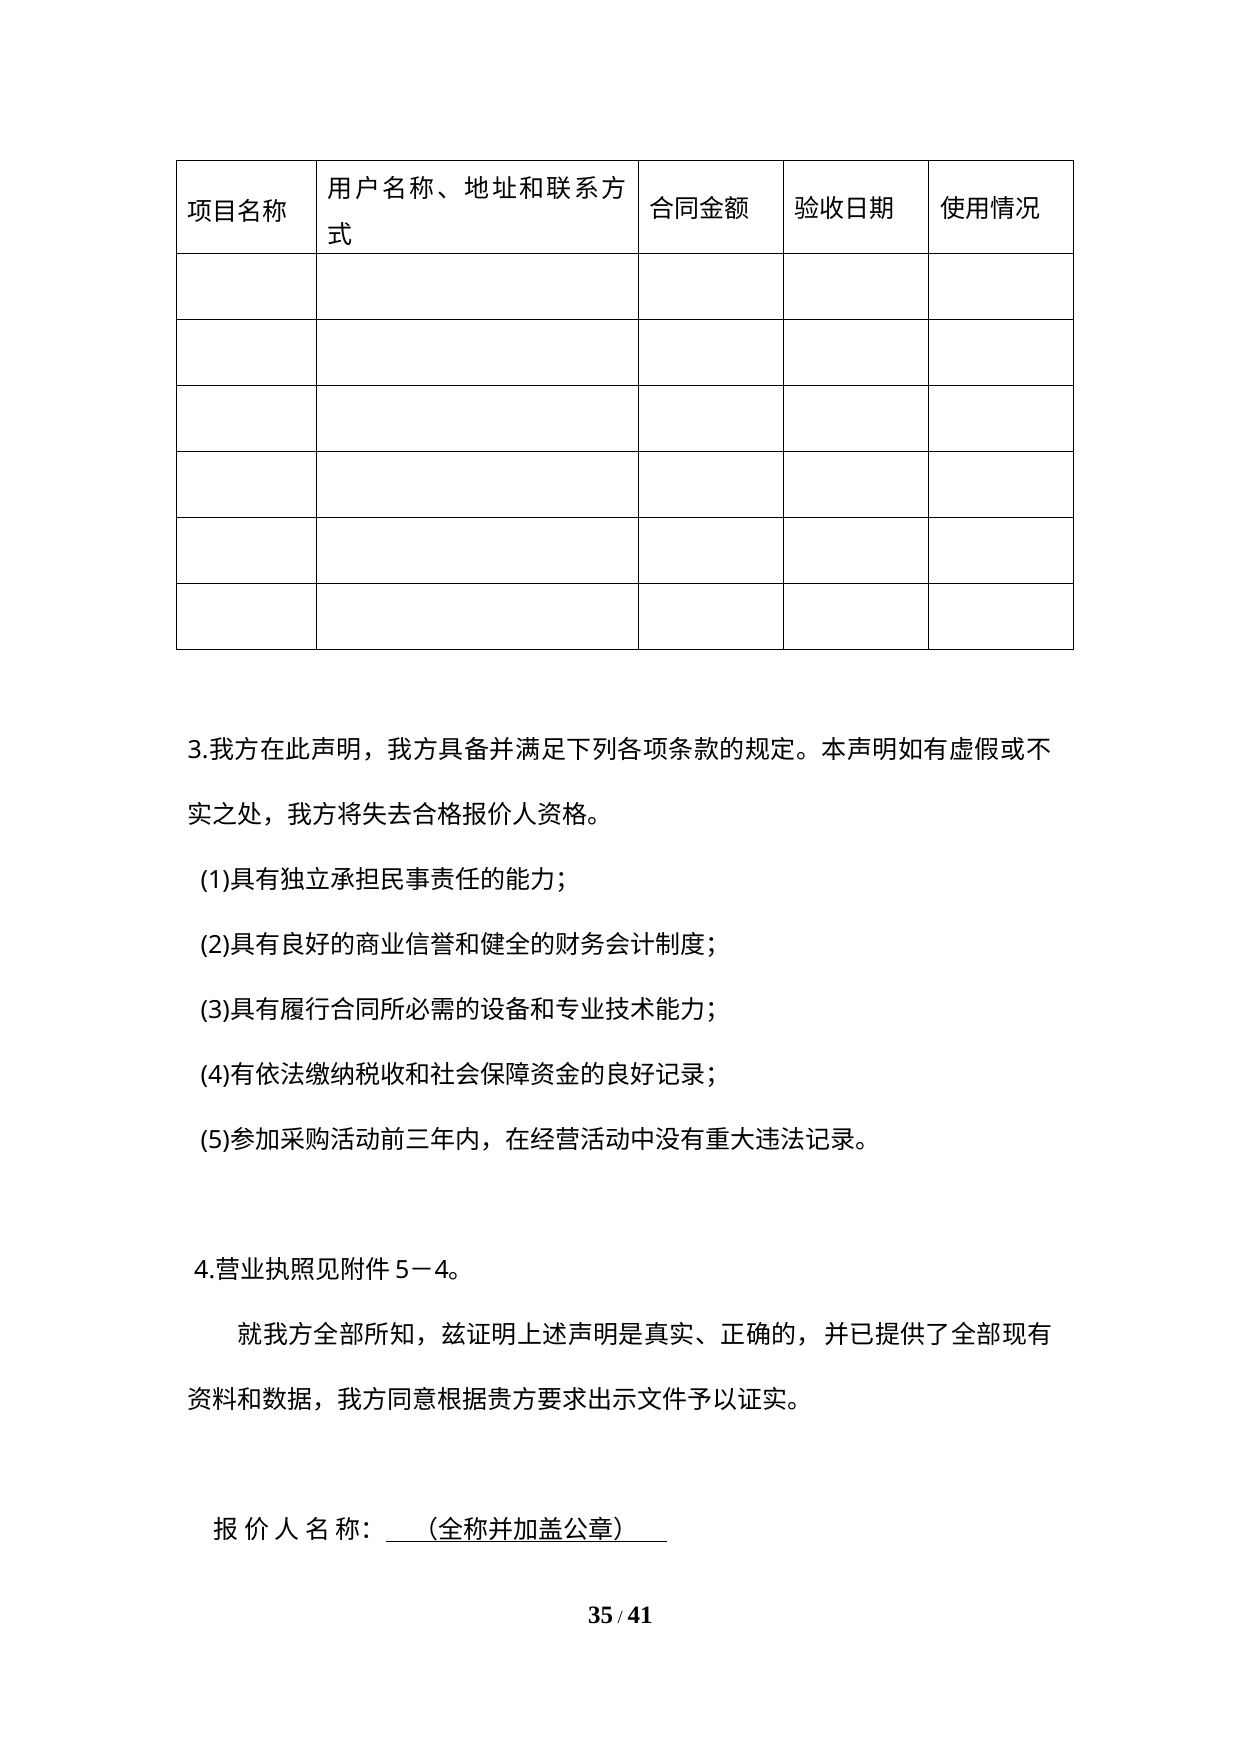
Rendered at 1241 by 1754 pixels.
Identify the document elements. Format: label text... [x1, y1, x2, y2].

table_cell [639, 386, 783, 451]
table_cell [317, 584, 638, 649]
table_cell [317, 254, 638, 319]
table_cell [177, 584, 316, 649]
table_header 合同金额 [639, 161, 783, 253]
table_header 验收日期 [784, 161, 928, 253]
table_cell [639, 254, 783, 319]
table_cell [177, 386, 316, 451]
table_cell [639, 452, 783, 517]
table_cell [177, 254, 316, 319]
text 4.营业执照见附件5－4。 [187, 1235, 1053, 1300]
text (5)参加采购活动前三年内，在经营活动中没有重大违法记录。 [187, 1105, 1053, 1170]
table_cell [784, 320, 928, 385]
text 就我方全部所知，兹证明上述声明是真实、正确的，并已提供了全部现有资料和数据，我方同意根据贵方要求出示文件予以证实。 [187, 1300, 1053, 1430]
table_cell [784, 386, 928, 451]
table_cell [784, 452, 928, 517]
table_cell [317, 452, 638, 517]
table_cell [929, 584, 1073, 649]
text (2)具有良好的商业信誉和健全的财务会计制度； [187, 910, 1053, 975]
table_cell [929, 254, 1073, 319]
table_cell [784, 584, 928, 649]
table_cell [639, 518, 783, 583]
text (4)有依法缴纳税收和社会保障资金的良好记录； [187, 1040, 1053, 1105]
text (3)具有履行合同所必需的设备和专业技术能力； [187, 975, 1053, 1040]
table_cell [317, 518, 638, 583]
table_cell [639, 584, 783, 649]
table_cell [639, 320, 783, 385]
table_cell [784, 518, 928, 583]
table_cell [929, 452, 1073, 517]
table_cell [317, 386, 638, 451]
text 3.我方在此声明，我方具备并满足下列各项条款的规定。本声明如有虚假或不实之处，我方将失去合格报价人资格。 [187, 715, 1053, 845]
table_cell [929, 320, 1073, 385]
table_cell [317, 320, 638, 385]
table_cell [177, 452, 316, 517]
table_cell [929, 386, 1073, 451]
table_cell [929, 518, 1073, 583]
table_header 使用情况 [929, 161, 1073, 253]
table_cell [177, 320, 316, 385]
table_cell [784, 254, 928, 319]
table_header 项目名称 [177, 161, 316, 253]
text 报 价 人 名 称： （全称并加盖公章） [187, 1495, 1053, 1560]
table_cell [177, 518, 316, 583]
table_header 用户名称、地址和联系方式 [317, 161, 638, 253]
text (1)具有独立承担民事责任的能力； [187, 845, 1053, 910]
